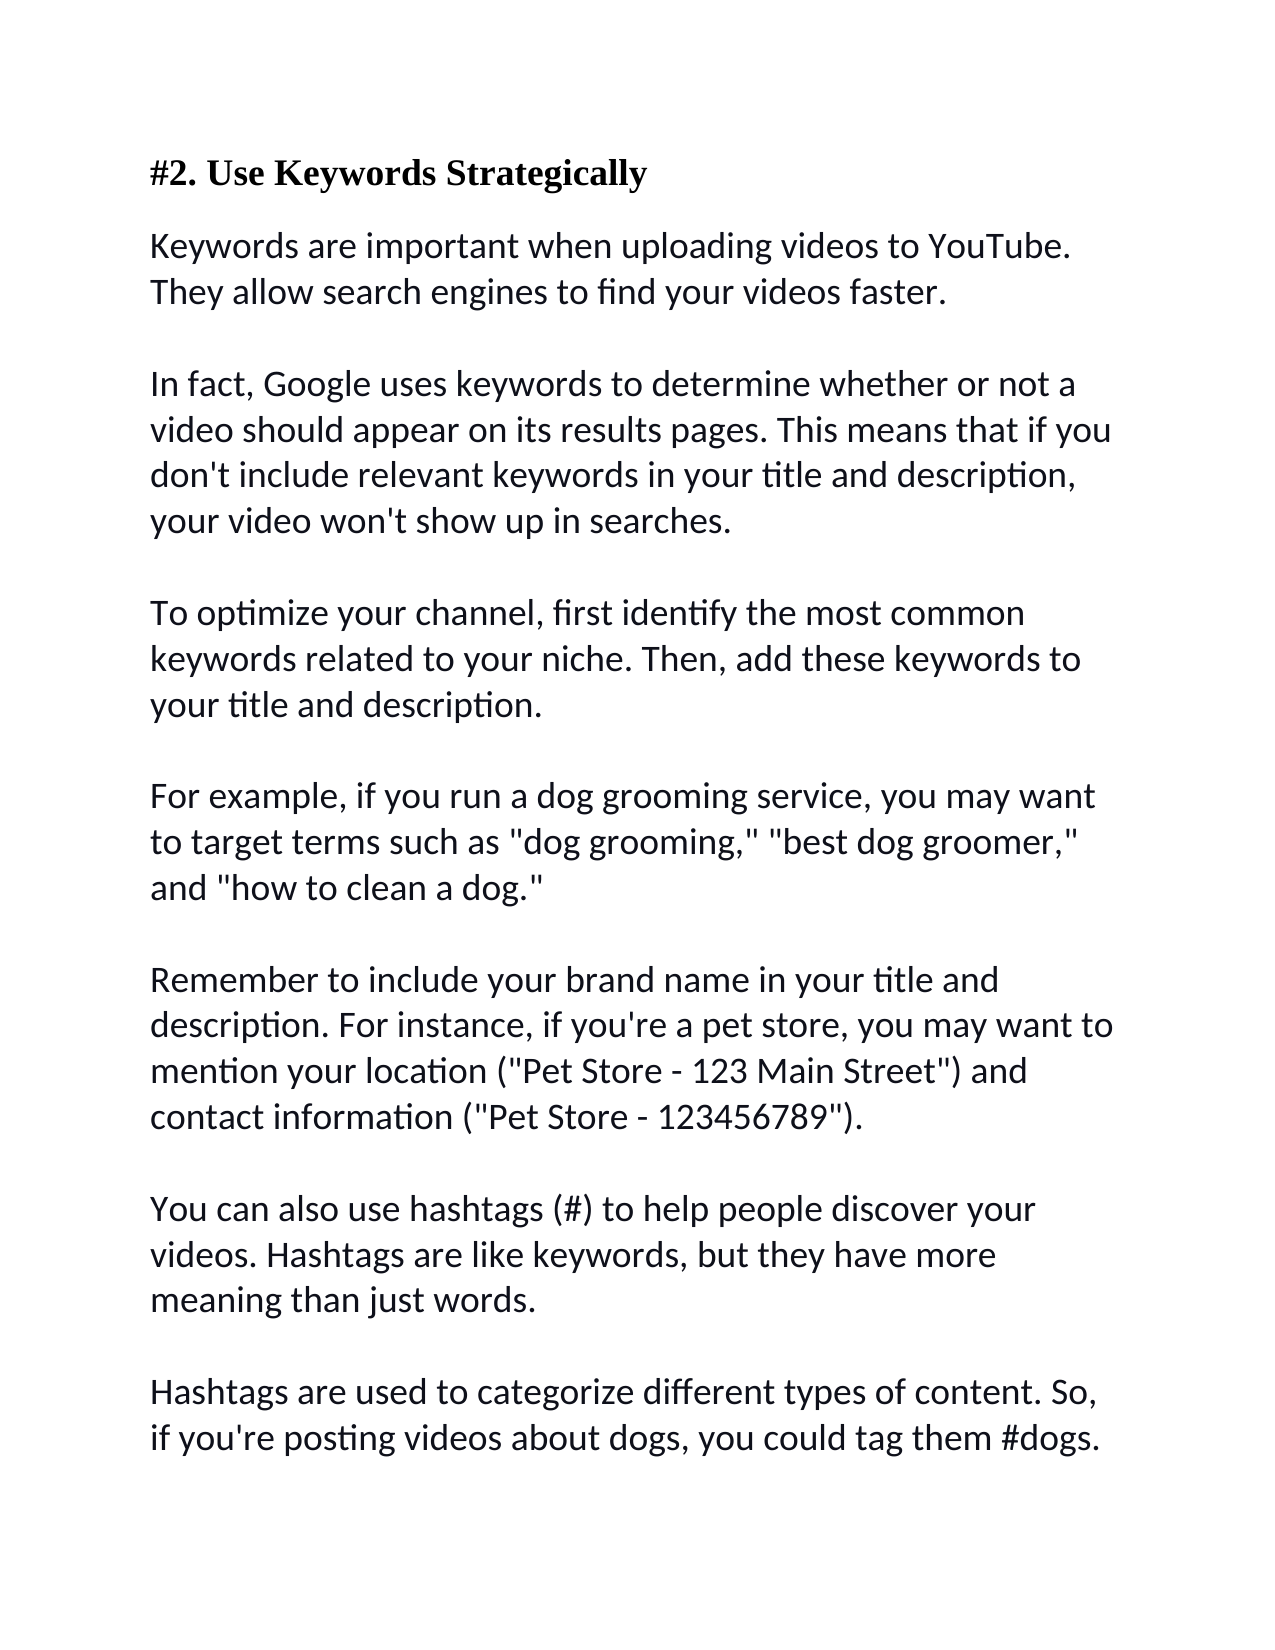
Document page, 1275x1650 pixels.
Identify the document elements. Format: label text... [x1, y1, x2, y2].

text Remember to include your brand name in your title and description. For instance, if you're a pet store, you may want to mention your location ("Pet Store - 123 Main Street") and contact information ("Pet Store - 123456789"). [150, 956, 1125, 1139]
text For example, if you run a dog grooming service, you may want to target terms such as "dog grooming," "best dog groomer," and "how to clean a dog." [150, 772, 1125, 910]
text Keywords are important when uploading videos to YouTube. They allow search engines to find your videos faster. [150, 222, 1125, 314]
text You can also use hashtags (#) to help people discover your videos. Hashtags are like keywords, but they have more meaning than just words. [150, 1185, 1125, 1322]
text Hashtags are used to categorize different types of content. So, if you're posting videos about dogs, you could tag them #dogs. [150, 1368, 1125, 1460]
text To optimize your channel, first identify the most common keywords related to your niche. Then, add these keywords to your title and description. [150, 589, 1125, 726]
text In fact, Google uses keywords to determine whether or not a video should appear on its results pages. This means that if you don't include relevant keywords in your title and description, your video won't show up in searches. [150, 360, 1125, 543]
subtitle #2. Use Keywords Strategically [150, 150, 1125, 193]
